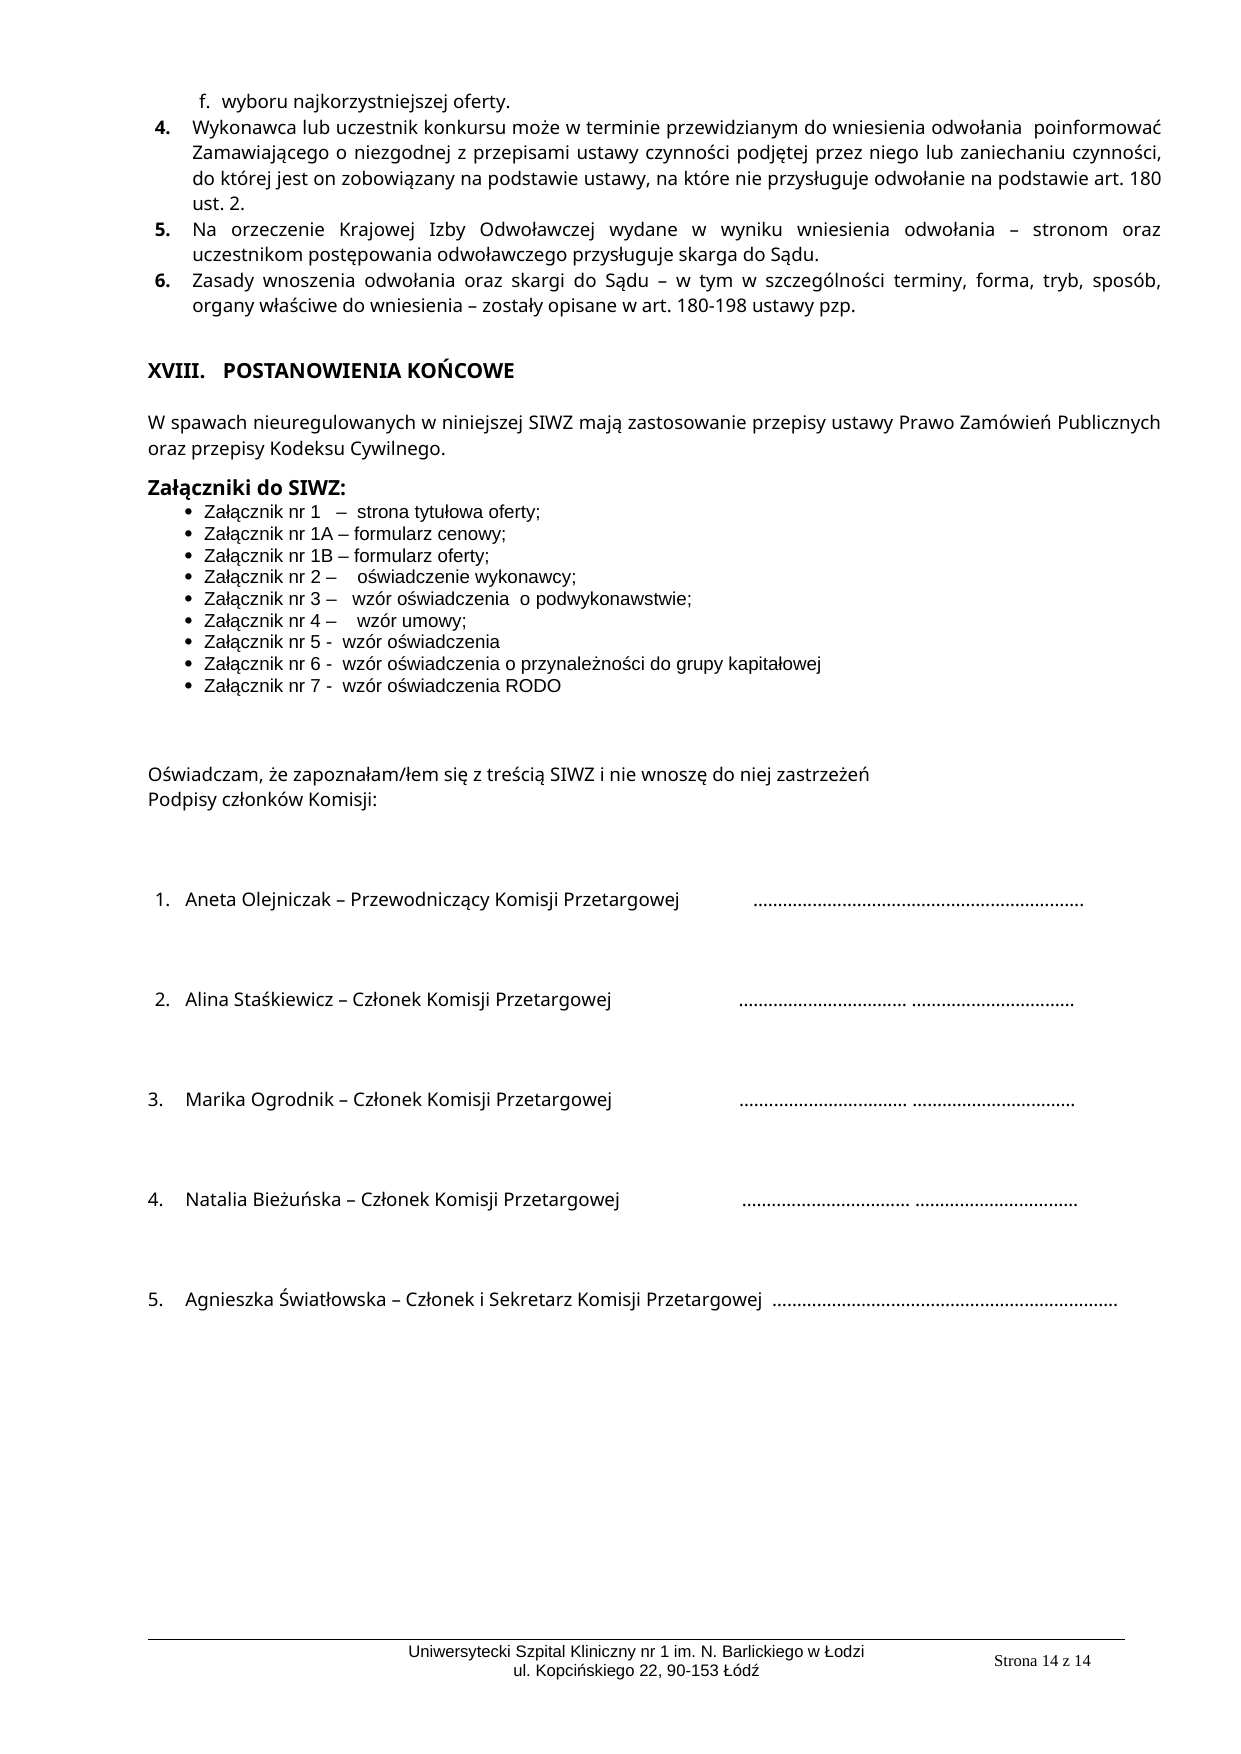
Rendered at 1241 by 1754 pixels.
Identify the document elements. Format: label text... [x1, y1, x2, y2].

list Załącznik nr 2 – oświadczenie wykonawcy; [185, 566, 1162, 588]
text Oświadczam, że zapoznałam/łem się z treścią SIWZ i nie wnoszę do niej zastrzeżeń [148, 761, 1162, 786]
list Załącznik nr 1 – strona tytułowa oferty; [185, 501, 1162, 523]
list Aneta Olejniczak – Przewodniczący Komisji Przetargowej …………………………………………………………. [154, 886, 1162, 911]
list Wykonawca lub uczestnik konkursu może w terminie przewidzianym do wniesienia odwołania poinformować Zamawiającego o niezgodnej z przepisami ustawy czynności podjętej przez niego lub zaniechaniu czynności, do której jest on zobowiązany na podstawie ustawy, na które nie przysługuje odwołanie na podstawie art. 180 ust. 2. [154, 114, 1162, 216]
list Alina Staśkiewicz – Członek Komisji Przetargowej ……..……………..……… …………………………… [154, 986, 1162, 1011]
text Załączniki do SIWZ: [148, 473, 1162, 501]
list Załącznik nr A – formularz cenowy; [185, 523, 1162, 544]
list Załącznik nr 5 - wzór oświadczenia [185, 631, 1162, 653]
list Załącznik nr 3 – wzór oświadczenia o podwykonawstwie; [185, 588, 1162, 609]
list Agnieszka Światłowska – Członek i Sekretarz Komisji Przetargowej ……………………………………………………………. [148, 1286, 1162, 1311]
list Zasady wnoszenia odwołania oraz skargi do Sądu – w tym w szczególności terminy, forma, tryb, sposób, organy właściwe do wniesienia – zostały opisane w art. 180-198 ustawy pzp. [154, 267, 1162, 318]
list wyboru najkorzystniejszej oferty. [199, 89, 1162, 114]
list Natalia Bieżuńska – Członek Komisji Przetargowej ……..……………..……… …………………………… [148, 1186, 1162, 1211]
list Załącznik nr B – formularz oferty; [185, 544, 1162, 566]
list Załącznik nr 6 - wzór oświadczenia o przynależności do grupy kapitałowej [185, 653, 1162, 674]
list Marika Ogrodnik – Członek Komisji Przetargowej ……..……………..……… …………………………… [148, 1086, 1162, 1111]
list Załącznik nr 7 - wzór oświadczenia RODO [185, 674, 1162, 696]
text Podpisy członków Komisji: [148, 786, 1162, 811]
list Załącznik nr 4 – wzór umowy; [185, 609, 1162, 631]
list Na orzeczenie Krajowej Izby Odwoławczej wydane w wyniku wniesienia odwołania – stronom oraz uczestnikom postępowania odwoławczego przysługuje skarga do Sądu. [154, 216, 1162, 267]
subtitle POSTANOWIENIA KOŃCOWE [148, 356, 1162, 384]
text W spawach nieuregulowanych w niniejszej SIWZ mają zastosowanie przepisy ustawy Prawo Zamówień Publicznych oraz przepisy Kodeksu Cywilnego. [148, 409, 1162, 460]
